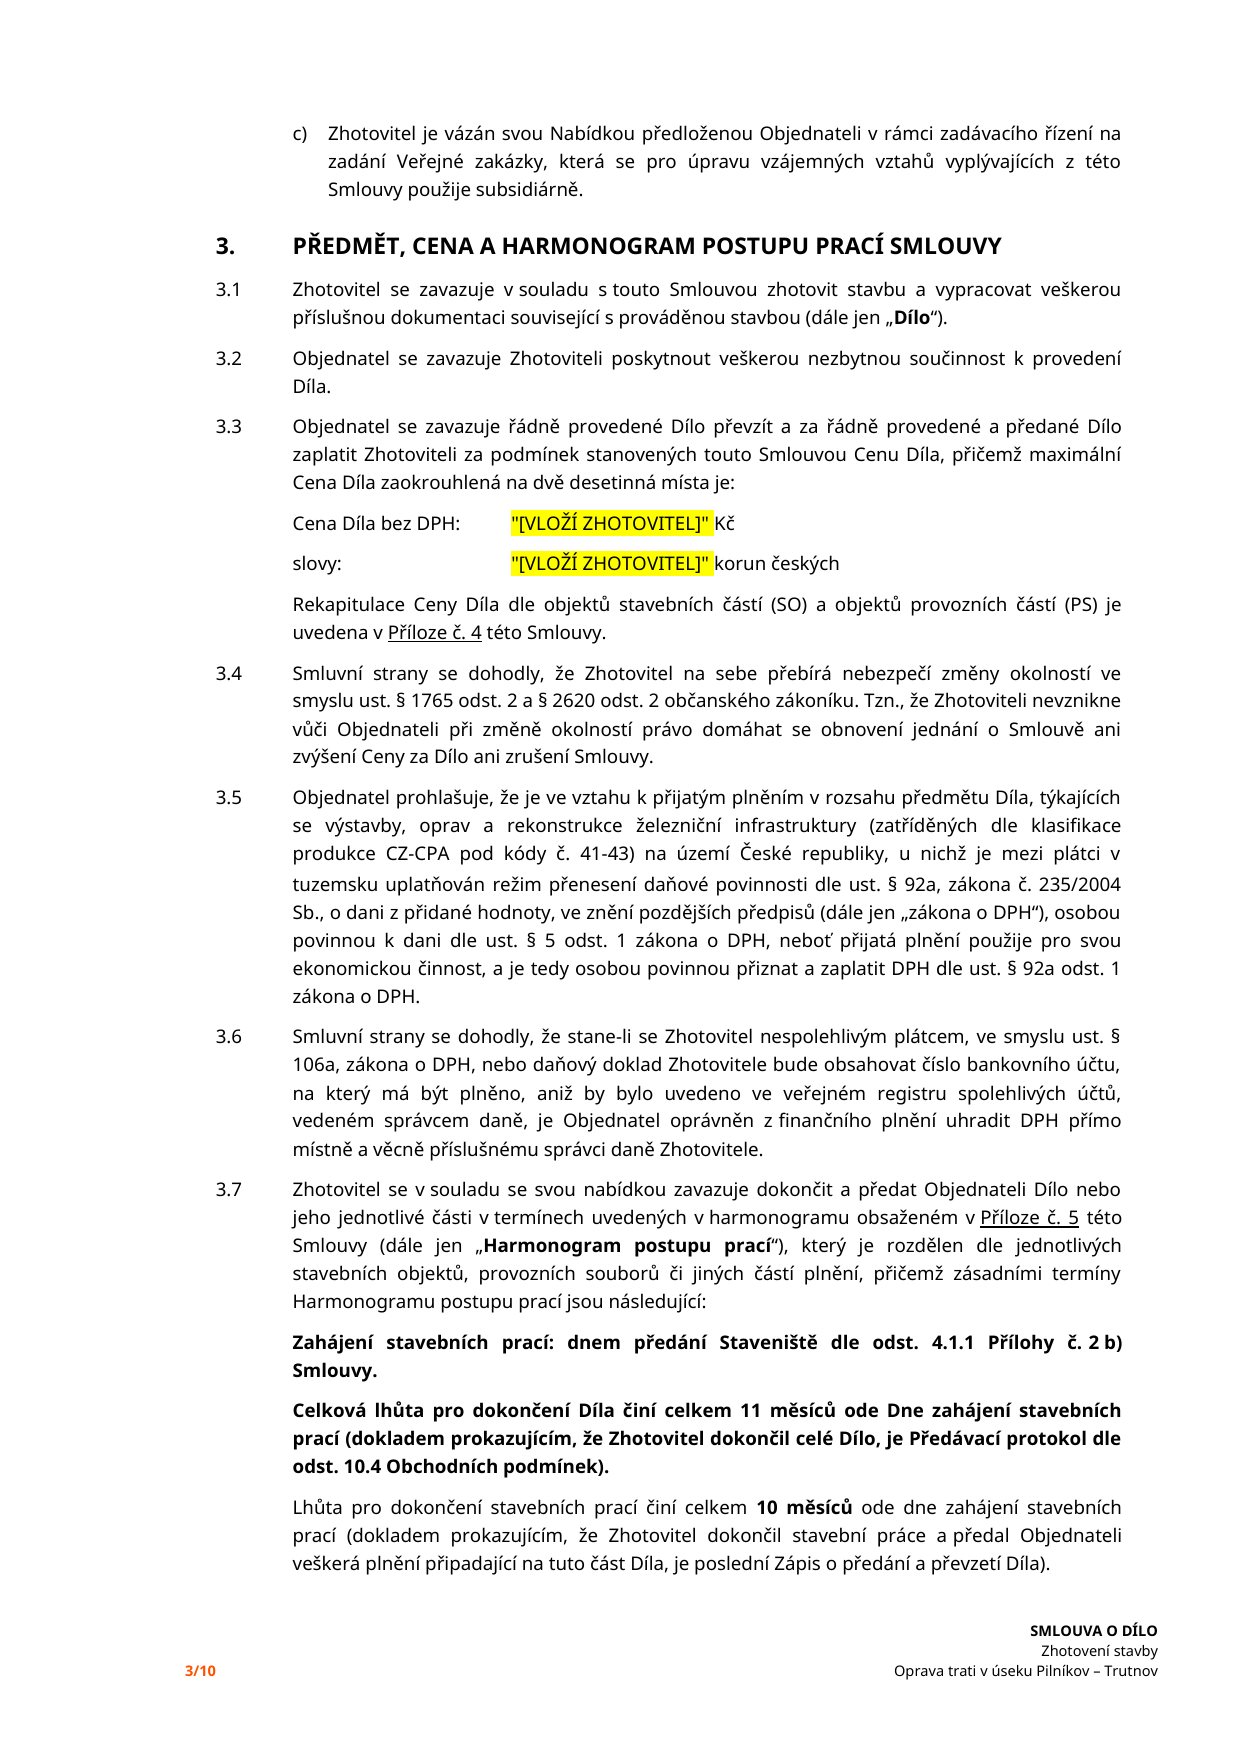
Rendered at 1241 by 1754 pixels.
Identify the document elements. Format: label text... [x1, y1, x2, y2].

text Smluvní strany se dohodly, že stane-li se Zhotovitel nespolehlivým plátcem, ve smyslu ust. § 106a, zákona o DPH, nebo daňový doklad Zhotovitele bude obsahovat číslo bankovního účtu, na který má být plněno, aniž by bylo uvedeno ve veřejném registru spolehlivých účtů, vedeném správcem daně, je Objednatel oprávněn z finančního plnění uhradit DPH přímo místně a věcně příslušnému správci daně Zhotovitele. [216, 1024, 1122, 1161]
text Celková lhůta pro dokončení Díla činí celkem 11 měsíců ode Dne zahájení stavebních prací (dokladem prokazujícím, že Zhotovitel dokončil celé Dílo, je Předávací protokol dle odst. 10.4 Obchodních podmínek). [292, 1397, 1122, 1479]
text Zahájení stavebních prací: dnem předání Staveniště dle odst. 4.1.1 Přílohy č. 2 b) Smlouvy. [292, 1329, 1122, 1382]
text PŘEDMĚT, CENA A HARMONOGRAM POSTUPU PRACÍ SMLOUVY [216, 230, 1122, 261]
text Lhůta pro dokončení stavebních prací činí celkem 10 měsíců ode dne zahájení stavebních prací (dokladem prokazujícím, že Zhotovitel dokončil stavební práce a předal Objednateli veškerá plnění připadající na tuto část Díla, je poslední Zápis o předání a převzetí Díla). [292, 1494, 1122, 1576]
text slovy: korun českých [714, 551, 1122, 576]
text Smluvní strany se dohodly, že Zhotovitel na sebe přebírá nebezpečí změny okolností ve smyslu ust. § 1765 odst. 2 a § 2620 odst. 2 občanského zákoníku. Tzn., že Zhotoviteli nevznikne vůči Objednateli při změně okolností právo domáhat se obnovení jednání o Smlouvě ani zvýšení Ceny za Dílo ani zrušení Smlouvy. [216, 660, 1122, 769]
text Rekapitulace Ceny Díla dle objektů stavebních částí (SO) a objektů provozních částí (PS) je uvedena v Příloze č. 4 této Smlouvy. [292, 591, 1122, 645]
text Objednatel se zavazuje řádně provedené Dílo převzít a za řádně provedené a předané Dílo zaplatit Zhotoviteli za podmínek stanovených touto Smlouvou Cenu Díla, přičemž maximální Cena Díla zaokrouhlená na dvě desetinná místa je: [216, 414, 1122, 495]
text Zhotovitel je vázán svou Nabídkou předloženou Objednateli v rámci zadávacího řízení na zadání Veřejné zakázky, která se pro úpravu vzájemných vztahů vyplývajících z této Smlouvy použije subsidiárně. [292, 121, 1122, 202]
text Cena Díla bez DPH: Kč [292, 510, 511, 536]
text Zhotovitel se zavazuje v souladu s touto Smlouvou zhotovit stavbu a vypracovat veškerou příslušnou dokumentaci související s prováděnou stavbou (dále jen „Dílo“). [216, 277, 1122, 330]
text Zhotovitel se v souladu se svou nabídkou zavazuje dokončit a předat Objednateli Dílo nebo jeho jednotlivé části v termínech uvedených v harmonogramu obsaženém v Příloze č. 5 této Smlouvy (dále jen „Harmonogram postupu prací“), který je rozdělen dle jednotlivých stavebních objektů, provozních souborů či jiných částí plnění, přičemž zásadními termíny Harmonogramu postupu prací jsou následující: [216, 1176, 1122, 1314]
text Cena Díla bez DPH: Kč [714, 510, 1122, 536]
text Objednatel se zavazuje Zhotoviteli poskytnout veškerou nezbytnou součinnost k provedení Díla. [216, 345, 1122, 399]
text Objednatel prohlašuje, že je ve vztahu k přijatým plněním v rozsahu předmětu Díla, týkajících se výstavby, oprav a rekonstrukce železniční infrastruktury (zatříděných dle klasifikace produkce CZ-CPA pod kódy č. 41-43) na území České republiky, u nichž je mezi plátci v tuzemsku uplatňován režim přenesení daňové povinnosti dle ust. § 92a, zákona č. 235/2004 Sb., o dani z přidané hodnoty, ve znění pozdějších předpisů (dále jen „zákona o DPH“), osobou povinnou k dani dle ust. § 5 odst. 1 zákona o DPH, neboť přijatá plnění použije pro svou ekonomickou činnost, a je tedy osobou povinnou přiznat a zaplatit DPH dle ust. § 92a odst. 1 zákona o DPH. [216, 784, 1122, 1009]
text slovy: korun českých [292, 551, 511, 576]
